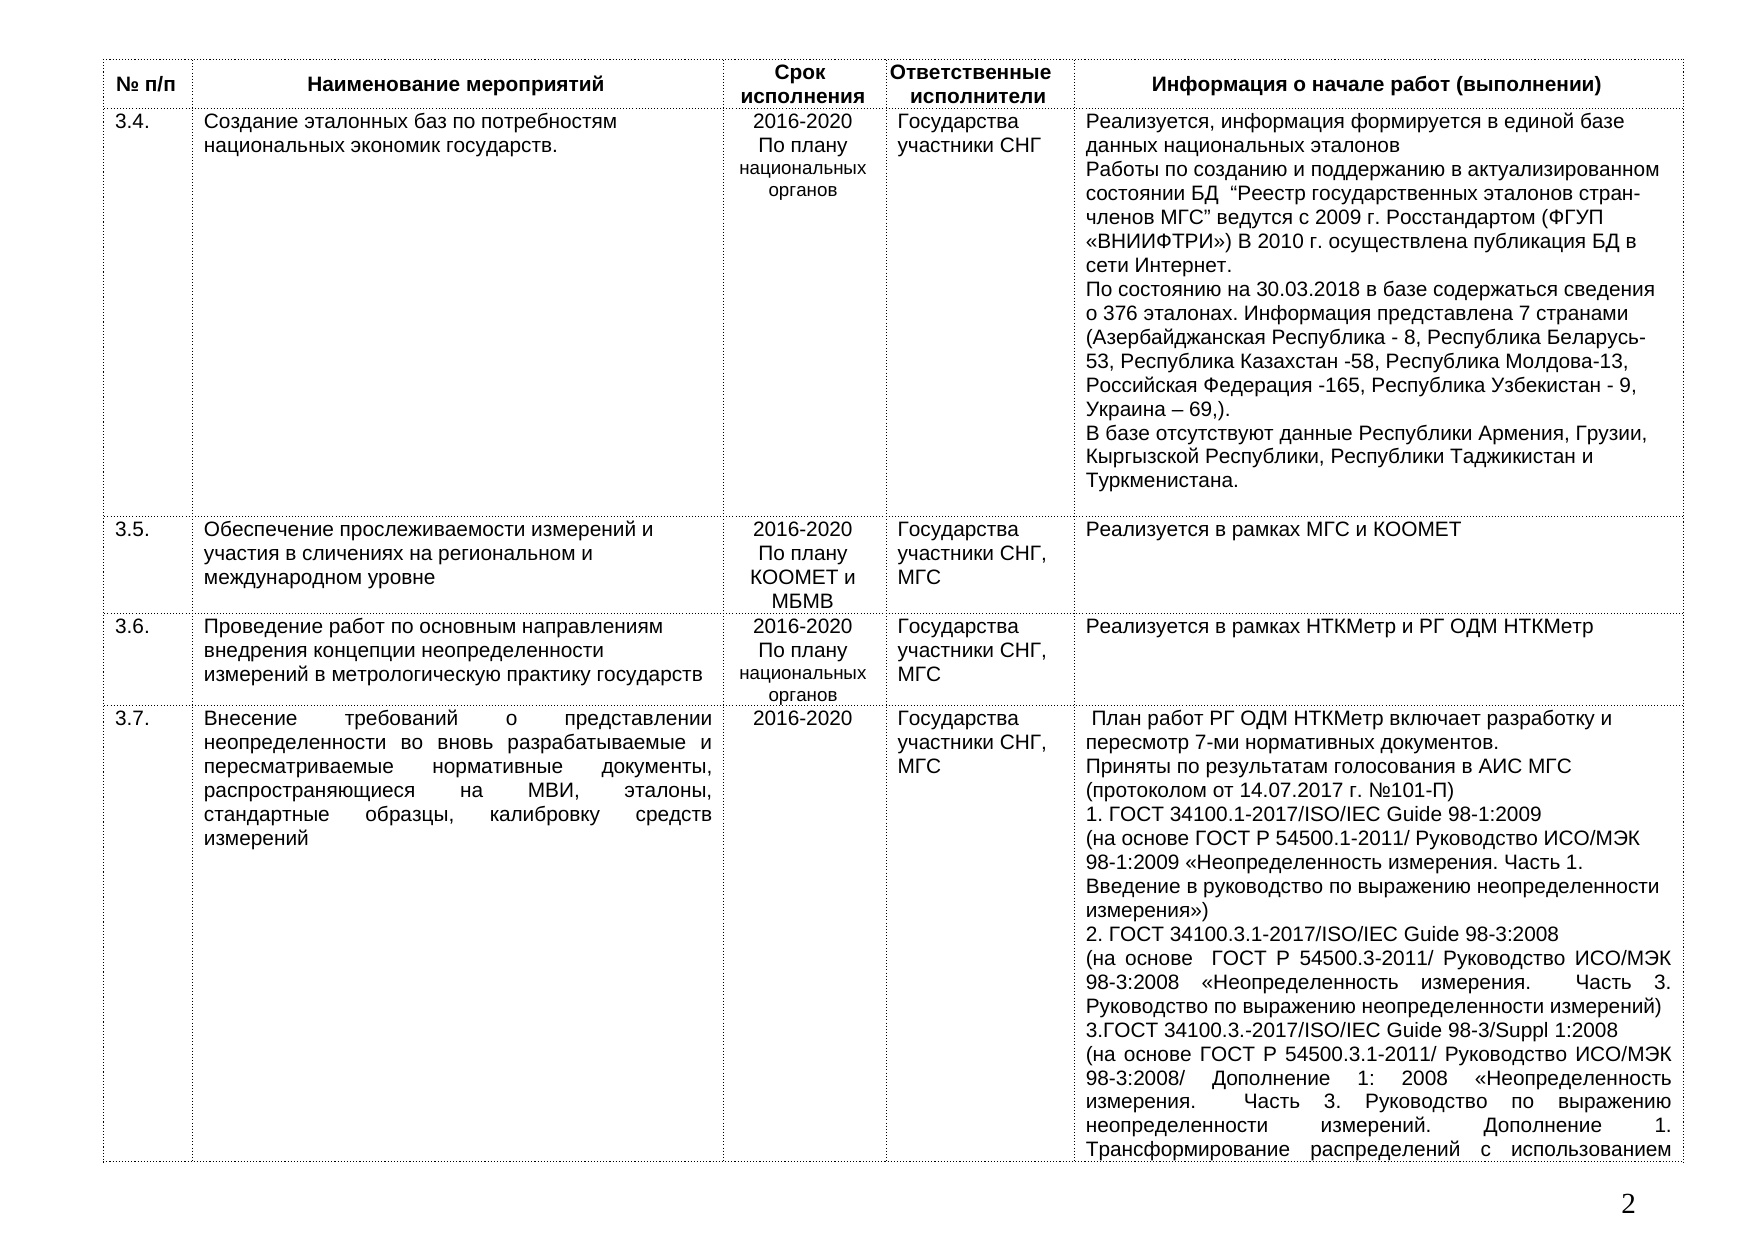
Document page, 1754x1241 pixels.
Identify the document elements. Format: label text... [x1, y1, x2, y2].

table_header Срок исполнения [724, 59, 886, 108]
table_cell Государства участники СНГ, МГС [886, 516, 1074, 613]
table_cell Реализуется в рамках МГС и КООМЕТ [1074, 516, 1683, 613]
table_cell 3.4. [104, 108, 192, 516]
table_cell Государства участники СНГ, МГС [886, 705, 1074, 1161]
table_cell Государства участники СНГ, МГС [886, 613, 1074, 705]
table_cell Обеспечение прослеживаемости измерений и участия в сличениях на региональном и международном уровне [193, 516, 724, 613]
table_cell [1074, 705, 1683, 1161]
table_header № п/п [104, 59, 192, 108]
table_cell 3.5. [104, 516, 192, 613]
table_cell 2016-2020 [724, 705, 886, 1161]
table_cell 3.6. [104, 613, 192, 705]
table_cell 3.7. [104, 705, 192, 1161]
table_cell Реализуется в рамках НТКМетр и РГ ОДМ НТКМетр [1074, 613, 1683, 705]
table_cell 2016-2020 По плану КООМЕТ и МБМВ [724, 516, 886, 613]
table_header Информация о начале работ (выполнении) [1074, 59, 1683, 108]
table_cell 2016-2020 По плану национальных органов [724, 613, 886, 705]
table_header Наименование мероприятий [193, 59, 724, 108]
table_cell Создание эталонных баз по потребностям национальных экономик государств. [193, 108, 724, 516]
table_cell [193, 705, 724, 1161]
table_cell Реализуется, информация формируется в единой базе данных национальных эталонов Работы по созданию и поддержанию в актуализированном состоянии БД “Реестр государственных эталонов стран-членов МГС” ведутся с . Росстандартом (ФГУП «ВНИИФТРИ») В . осуществлена публикация БД в сети Интернет. По состоянию на 30.03.2018 в базе содержаться сведения о 376 эталонах. Информация представлена 7 странами (Азербайджанская Республика - 8, Республика Беларусь-53, Республика Казахстан -58, Республика Молдова-13, Российская Федерация -165, Республика Узбекистан - 9, Украина – 69,). В базе отсутствуют данные Республики Армения, Грузии, Кыргызской Республики, Республики Таджикистан и Туркменистана. [1074, 108, 1683, 516]
table_cell Проведение работ по основным направлениям внедрения концепции неопределенности измерений в метрологическую практику государств [193, 613, 724, 705]
table_cell 2016-2020 По плану национальных органов [724, 108, 886, 516]
table_cell Государства участники СНГ [886, 108, 1074, 516]
table_header Ответственные исполнители [886, 59, 1074, 108]
